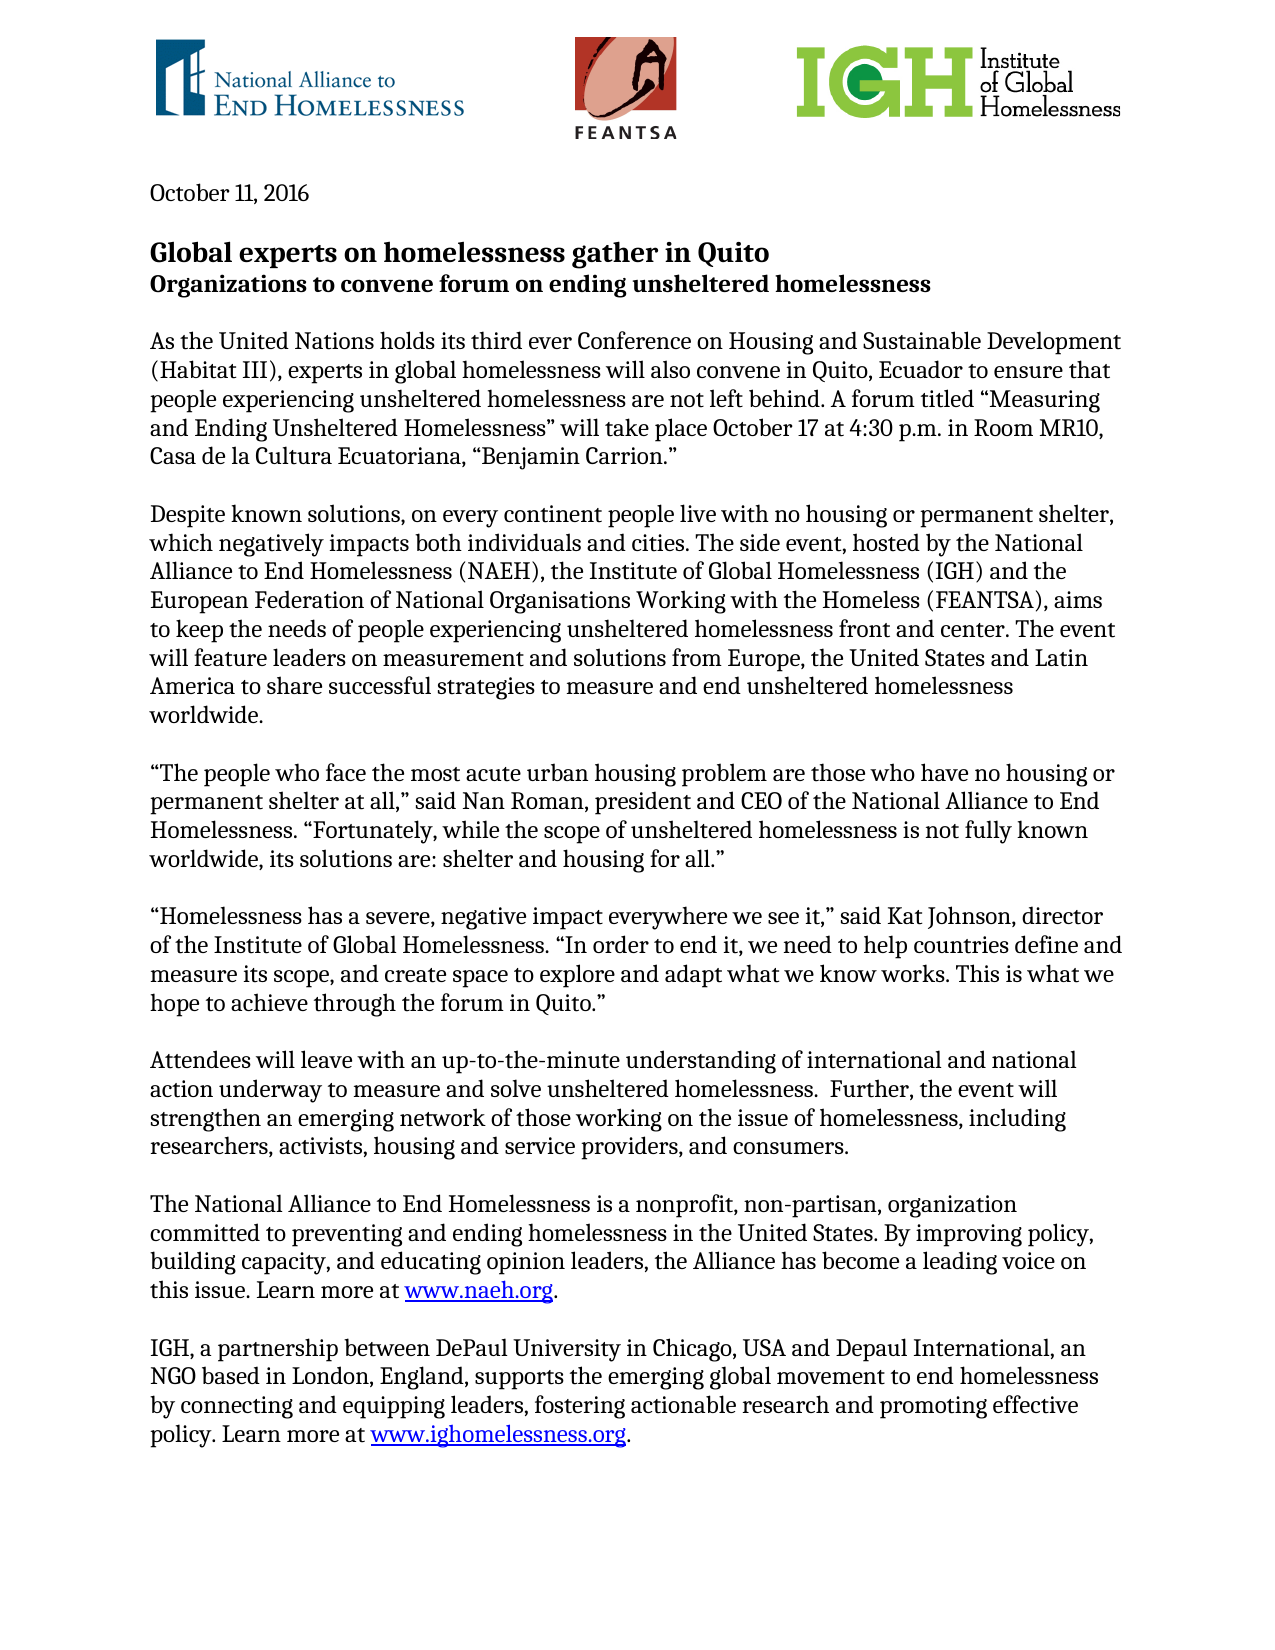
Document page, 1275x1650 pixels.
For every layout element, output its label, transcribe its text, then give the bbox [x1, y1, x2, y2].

picture [153, 36, 486, 121]
picture [796, 45, 1121, 118]
text Despite known solutions, on every continent people live with no housing or permanent shelter, which negatively impacts both individuals and cities. The side event, hosted by the National Alliance to End Homelessness (NAEH), the Institute of Global Homelessness (IGH) and the European Federation of National Organisations Working with the Homeless (FEANTSA), aims to keep the needs of people experiencing unsheltered homelessness front and center. The event will feature leaders on measurement and solutions from Europe, the United States and Latin America to share successful strategies to measure and end unsheltered homelessness worldwide. [150, 500, 1125, 730]
text Attendees will leave with an up-to-the-minute understanding of international and national action underway to measure and solve unsheltered homelessness. Further, the event will strengthen an emerging network of those working on the issue of homelessness, including researchers, activists, housing and service providers, and consumers. [150, 1046, 1125, 1161]
text October 11, 2016 [150, 179, 1125, 207]
text As the United Nations holds its third ever Conference on Housing and Sustainable Development (Habitat III), experts in global homelessness will also convene in Quito, Ecuador to ensure that people experiencing unsheltered homelessness are not left behind. A forum titled “Measuring and Ending Unsheltered Homelessness” will take place October 17 at 4:30 p.m. in Room MR10, Casa de la Cultura Ecuatoriana, “Benjamin Carrion.” [150, 327, 1125, 471]
picture [575, 37, 677, 139]
text “Homelessness has a severe, negative impact everywhere we see it,” said Kat Johnson, director of the Institute of Global Homelessness. “In order to end it, we need to help countries define and measure its scope, and create space to explore and adapt what we know works. This is what we hope to achieve through the forum in Quito.” [150, 902, 1125, 1017]
text IGH, a partnership between DePaul University in Chicago, USA and Depaul International, an NGO based in London, England, supports the emerging global movement to end homelessness by connecting and equipping leaders, fostering actionable research and promoting effective policy. Learn more at www.ighomelessness.org. [150, 1333, 1125, 1448]
text “The people who face the most acute urban housing problem are those who have no housing or permanent shelter at all,” said Nan Roman, president and CEO of the National Alliance to End Homelessness. “Fortunately, while the scope of unsheltered homelessness is not fully known worldwide, its solutions are: shelter and housing for all.” [150, 758, 1125, 873]
text Global experts on homelessness gather in Quito Organizations to convene forum on ending unsheltered homelessness [150, 236, 1125, 298]
text The National Alliance to End Homelessness is a nonprofit, non-partisan, organization committed to preventing and ending homelessness in the United States. By improving policy, building capacity, and educating opinion leaders, the Alliance has become a leading voice on this issue. Learn more at www.naeh.org. [150, 1190, 1125, 1305]
